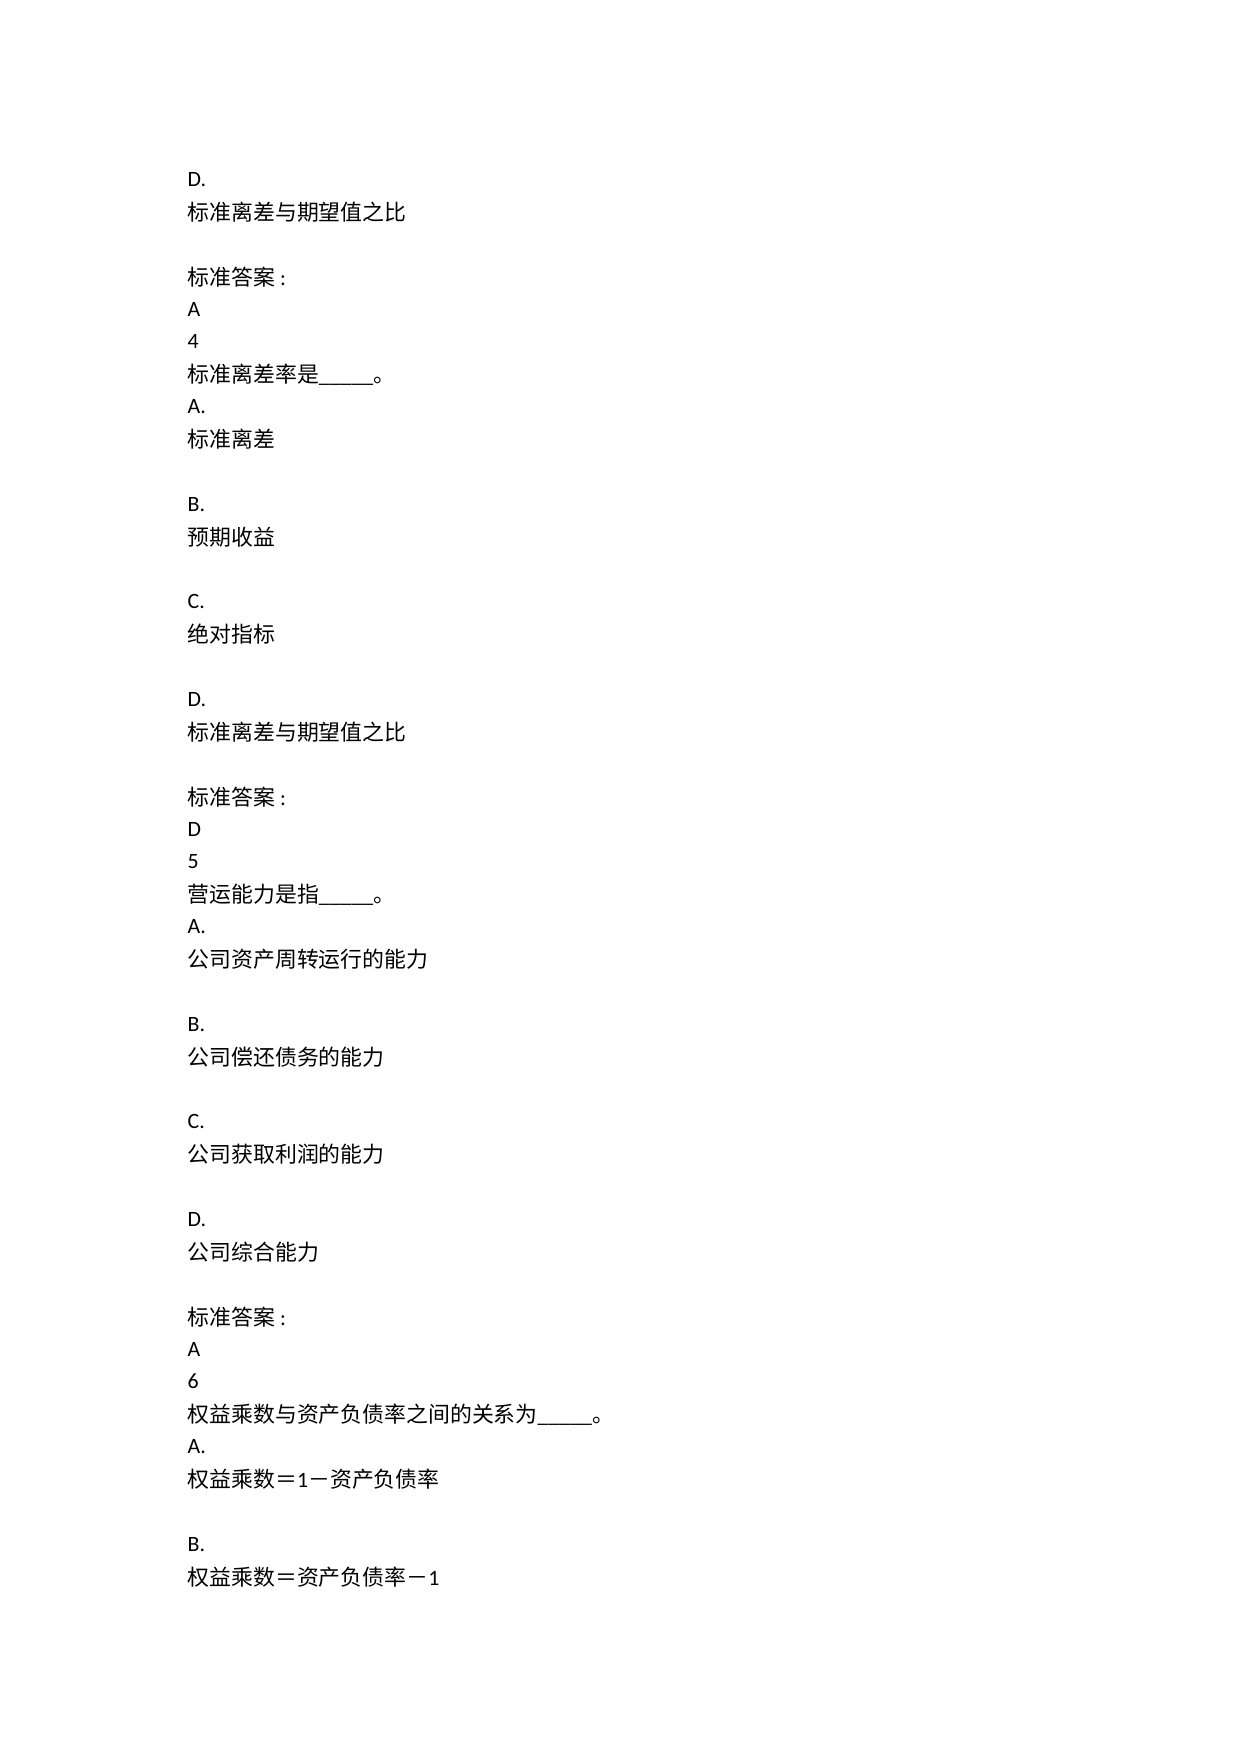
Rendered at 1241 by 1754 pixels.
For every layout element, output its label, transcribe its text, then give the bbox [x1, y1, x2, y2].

text 公司获取利润的能力 [187, 1137, 1053, 1169]
text B. [187, 1527, 1053, 1559]
text C. [187, 584, 1053, 617]
text B. [187, 487, 1053, 519]
text A [187, 292, 1053, 324]
text D. [187, 162, 1053, 194]
text 公司偿还债务的能力 [187, 1039, 1053, 1072]
text 绝对指标 [187, 617, 1053, 649]
text D [187, 812, 1053, 844]
text 标准答案 : [187, 779, 1053, 812]
text 5 [187, 844, 1053, 877]
text 权益乘数与资产负债率之间的关系为_____。 [187, 1397, 1053, 1429]
text B. [187, 1007, 1053, 1039]
text 标准离差与期望值之比 [187, 194, 1053, 227]
text 标准答案 : [187, 259, 1053, 292]
text 营运能力是指_____。 [187, 877, 1053, 909]
text A. [187, 909, 1053, 942]
text 标准离差 [187, 422, 1053, 454]
text 6 [187, 1364, 1053, 1397]
text D. [187, 682, 1053, 714]
text A. [187, 1429, 1053, 1462]
text A [187, 1332, 1053, 1364]
text 4 [187, 324, 1053, 357]
text 标准离差率是_____。 [187, 357, 1053, 389]
text 权益乘数＝资产负债率－1 [187, 1559, 1053, 1592]
text 公司综合能力 [187, 1234, 1053, 1267]
text 标准答案 : [187, 1299, 1053, 1332]
text 权益乘数＝1－资产负债率 [187, 1462, 1053, 1494]
text C. [187, 1104, 1053, 1137]
text D. [187, 1202, 1053, 1234]
text 预期收益 [187, 519, 1053, 552]
text 公司资产周转运行的能力 [187, 942, 1053, 974]
text 标准离差与期望值之比 [187, 714, 1053, 747]
text A. [187, 389, 1053, 422]
